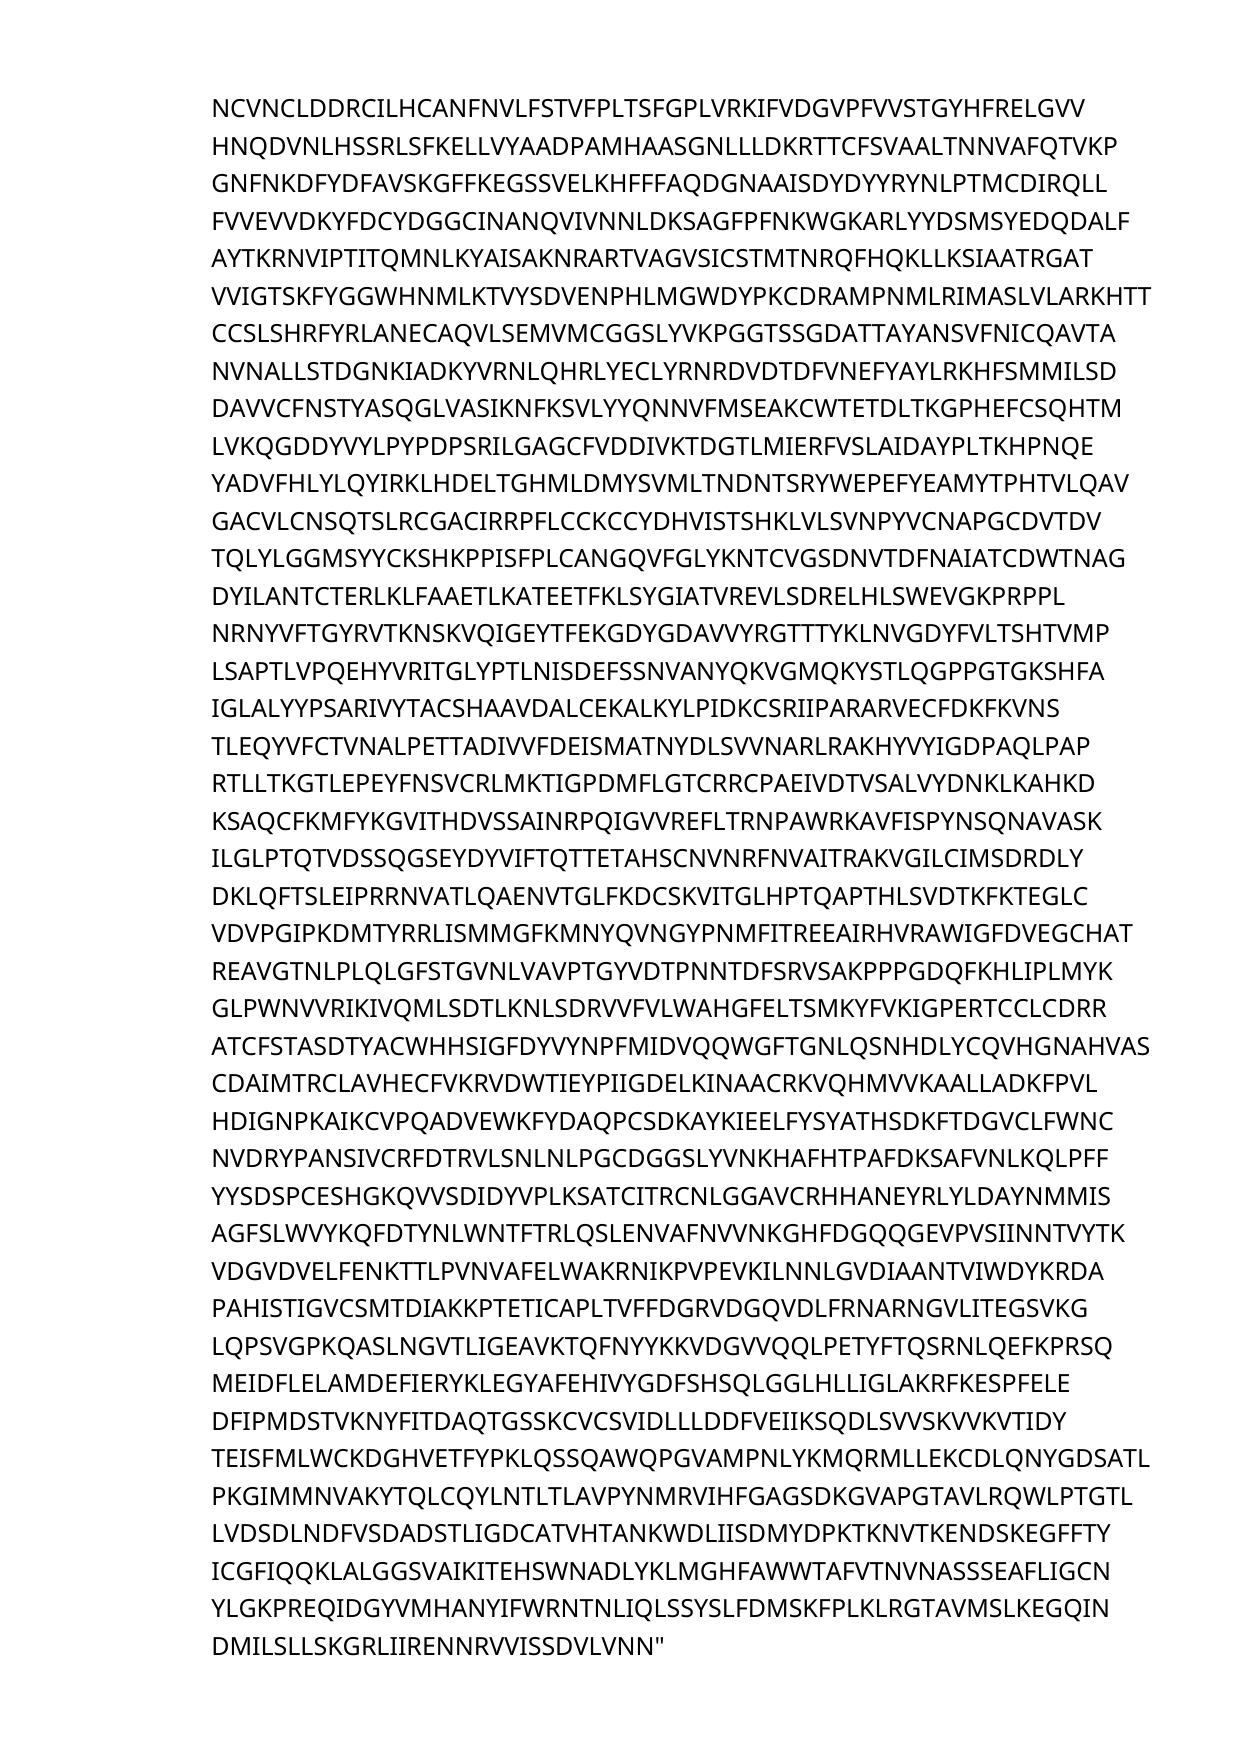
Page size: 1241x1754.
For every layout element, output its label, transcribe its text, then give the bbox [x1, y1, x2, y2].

text AGFSLWVYKQFDTYNLWNTFTRLQSLENVAFNVVNKGHFDGQQGEVPVSIINNTVYTK [75, 1214, 1165, 1252]
text GLPWNVVRIKIVQMLSDTLKNLSDRVVFVLWAHGFELTSMKYFVKIGPERTCCLCDRR [75, 989, 1165, 1027]
text RTLLTKGTLEPEYFNSVCRLMKTIGPDMFLGTCRRCPAEIVDTVSALVYDNKLKAHKD [75, 764, 1165, 802]
text KSAQCFKMFYKGVITHDVSSAINRPQIGVVREFLTRNPAWRKAVFISPYNSQNAVASK [75, 802, 1165, 839]
text TLEQYVFCTVNALPETTADIVVFDEISMATNYDLSVVNARLRAKHYVYIGDPAQLPAP [75, 727, 1165, 764]
text LQPSVGPKQASLNGVTLIGEAVKTQFNYYKKVDGVVQQLPETYFTQSRNLQEFKPRSQ [75, 1327, 1165, 1364]
text PAHISTIGVCSMTDIAKKPTETICAPLTVFFDGRVDGQVDLFRNARNGVLITEGSVKG [75, 1289, 1165, 1327]
text AYTKRNVIPTITQMNLKYAISAKNRARTVAGVSICSTMTNRQFHQKLLKSIAATRGAT [75, 239, 1165, 277]
text YADVFHLYLQYIRKLHDELTGHMLDMYSVMLTNDNTSRYWEPEFYEAMYTPHTVLQAV [75, 464, 1165, 502]
text NRNYVFTGYRVTKNSKVQIGEYTFEKGDYGDAVVYRGTTTYKLNVGDYFVLTSHTVMP [75, 614, 1165, 652]
text HDIGNPKAIKCVPQADVEWKFYDAQPCSDKAYKIEELFYSYATHSDKFTDGVCLFWNC [75, 1102, 1165, 1139]
text NVNALLSTDGNKIADKYVRNLQHRLYECLYRNRDVDTDFVNEFYAYLRKHFSMMILSD [75, 352, 1165, 389]
text NVDRYPANSIVCRFDTRVLSNLNLPGCDGGSLYVNKHAFHTPAFDKSAFVNLKQLPFF [75, 1139, 1165, 1177]
text VDGVDVELFENKTTLPVNVAFELWAKRNIKPVPEVKILNNLGVDIAANTVIWDYKRDA [75, 1252, 1165, 1289]
text TEISFMLWCKDGHVETFYPKLQSSQAWQPGVAMPNLYKMQRMLLEKCDLQNYGDSATL [75, 1439, 1165, 1477]
text REAVGTNLPLQLGFSTGVNLVAVPTGYVDTPNNTDFSRVSAKPPPGDQFKHLIPLMYK [75, 952, 1165, 989]
text YYSDSPCESHGKQVVSDIDYVPLKSATCITRCNLGGAVCRHHANEYRLYLDAYNMMIS [75, 1177, 1165, 1214]
text CCSLSHRFYRLANECAQVLSEMVMCGGSLYVKPGGTSSGDATTAYANSVFNICQAVTA [75, 314, 1165, 352]
text IGLALYYPSARIVYTACSHAAVDALCEKALKYLPIDKCSRIIPARARVECFDKFKVNS [75, 689, 1165, 727]
text FVVEVVDKYFDCYDGGCINANQVIVNNLDKSAGFPFNKWGKARLYYDSMSYEDQDALF [75, 202, 1165, 239]
text ILGLPTQTVDSSQGSEYDYVIFTQTTETAHSCNVNRFNVAITRAKVGILCIMSDRDLY [75, 839, 1165, 877]
text CDAIMTRCLAVHECFVKRVDWTIEYPIIGDELKINAACRKVQHMVVKAALLADKFPVL [75, 1064, 1165, 1102]
text DKLQFTSLEIPRRNVATLQAENVTGLFKDCSKVITGLHPTQAPTHLSVDTKFKTEGLC [75, 877, 1165, 914]
text MEIDFLELAMDEFIERYKLEGYAFEHIVYGDFSHSQLGGLHLLIGLAKRFKESPFELE [75, 1364, 1165, 1402]
text VDVPGIPKDMTYRRLISMMGFKMNYQVNGYPNMFITREEAIRHVRAWIGFDVEGCHAT [75, 914, 1165, 952]
text ATCFSTASDTYACWHHSIGFDYVYNPFMIDVQQWGFTGNLQSNHDLYCQVHGNAHVAS [75, 1027, 1165, 1064]
text DAVVCFNSTYASQGLVASIKNFKSVLYYQNNVFMSEAKCWTETDLTKGPHEFCSQHTM [75, 389, 1165, 427]
text HNQDVNLHSSRLSFKELLVYAADPAMHAASGNLLLDKRTTCFSVAALTNNVAFQTVKP [75, 127, 1165, 164]
text LVDSDLNDFVSDADSTLIGDCATVHTANKWDLIISDMYDPKTKNVTKENDSKEGFFTY [75, 1514, 1165, 1552]
text LSAPTLVPQEHYVRITGLYPTLNISDEFSSNVANYQKVGMQKYSTLQGPPGTGKSHFA [75, 652, 1165, 689]
text DYILANTCTERLKLFAAETLKATEETFKLSYGIATVREVLSDRELHLSWEVGKPRPPL [75, 577, 1165, 614]
text VVIGTSKFYGGWHNMLKTVYSDVENPHLMGWDYPKCDRAMPNMLRIMASLVLARKHTT [75, 277, 1165, 314]
text GACVLCNSQTSLRCGACIRRPFLCCKCCYDHVISTSHKLVLSVNPYVCNAPGCDVTDV [75, 502, 1165, 539]
text ICGFIQQKLALGGSVAIKITEHSWNADLYKLMGHFAWWTAFVTNVNASSSEAFLIGCN [75, 1552, 1165, 1589]
text LVKQGDDYVYLPYPDPSRILGAGCFVDDIVKTDGTLMIERFVSLAIDAYPLTKHPNQE [75, 427, 1165, 464]
text GNFNKDFYDFAVSKGFFKEGSSVELKHFFFAQDGNAAISDYDYYRYNLPTMCDIRQLL [75, 164, 1165, 202]
text TQLYLGGMSYYCKSHKPPISFPLCANGQVFGLYKNTCVGSDNVTDFNAIATCDWTNAG [75, 539, 1165, 577]
text DFIPMDSTVKNYFITDAQTGSSKCVCSVIDLLLDDFVEIIKSQDLSVVSKVVKVTIDY [75, 1402, 1165, 1439]
text YLGKPREQIDGYVMHANYIFWRNTNLIQLSSYSLFDMSKFPLKLRGTAVMSLKEGQIN [75, 1589, 1165, 1627]
text DMILSLLSKGRLIIRENNRVVISSDVLVNN" [75, 1627, 1165, 1664]
text PKGIMMNVAKYTQLCQYLNTLTLAVPYNMRVIHFGAGSDKGVAPGTAVLRQWLPTGTL [75, 1477, 1165, 1514]
text NCVNCLDDRCILHCANFNVLFSTVFPLTSFGPLVRKIFVDGVPFVVSTGYHFRELGVV [75, 89, 1165, 127]
